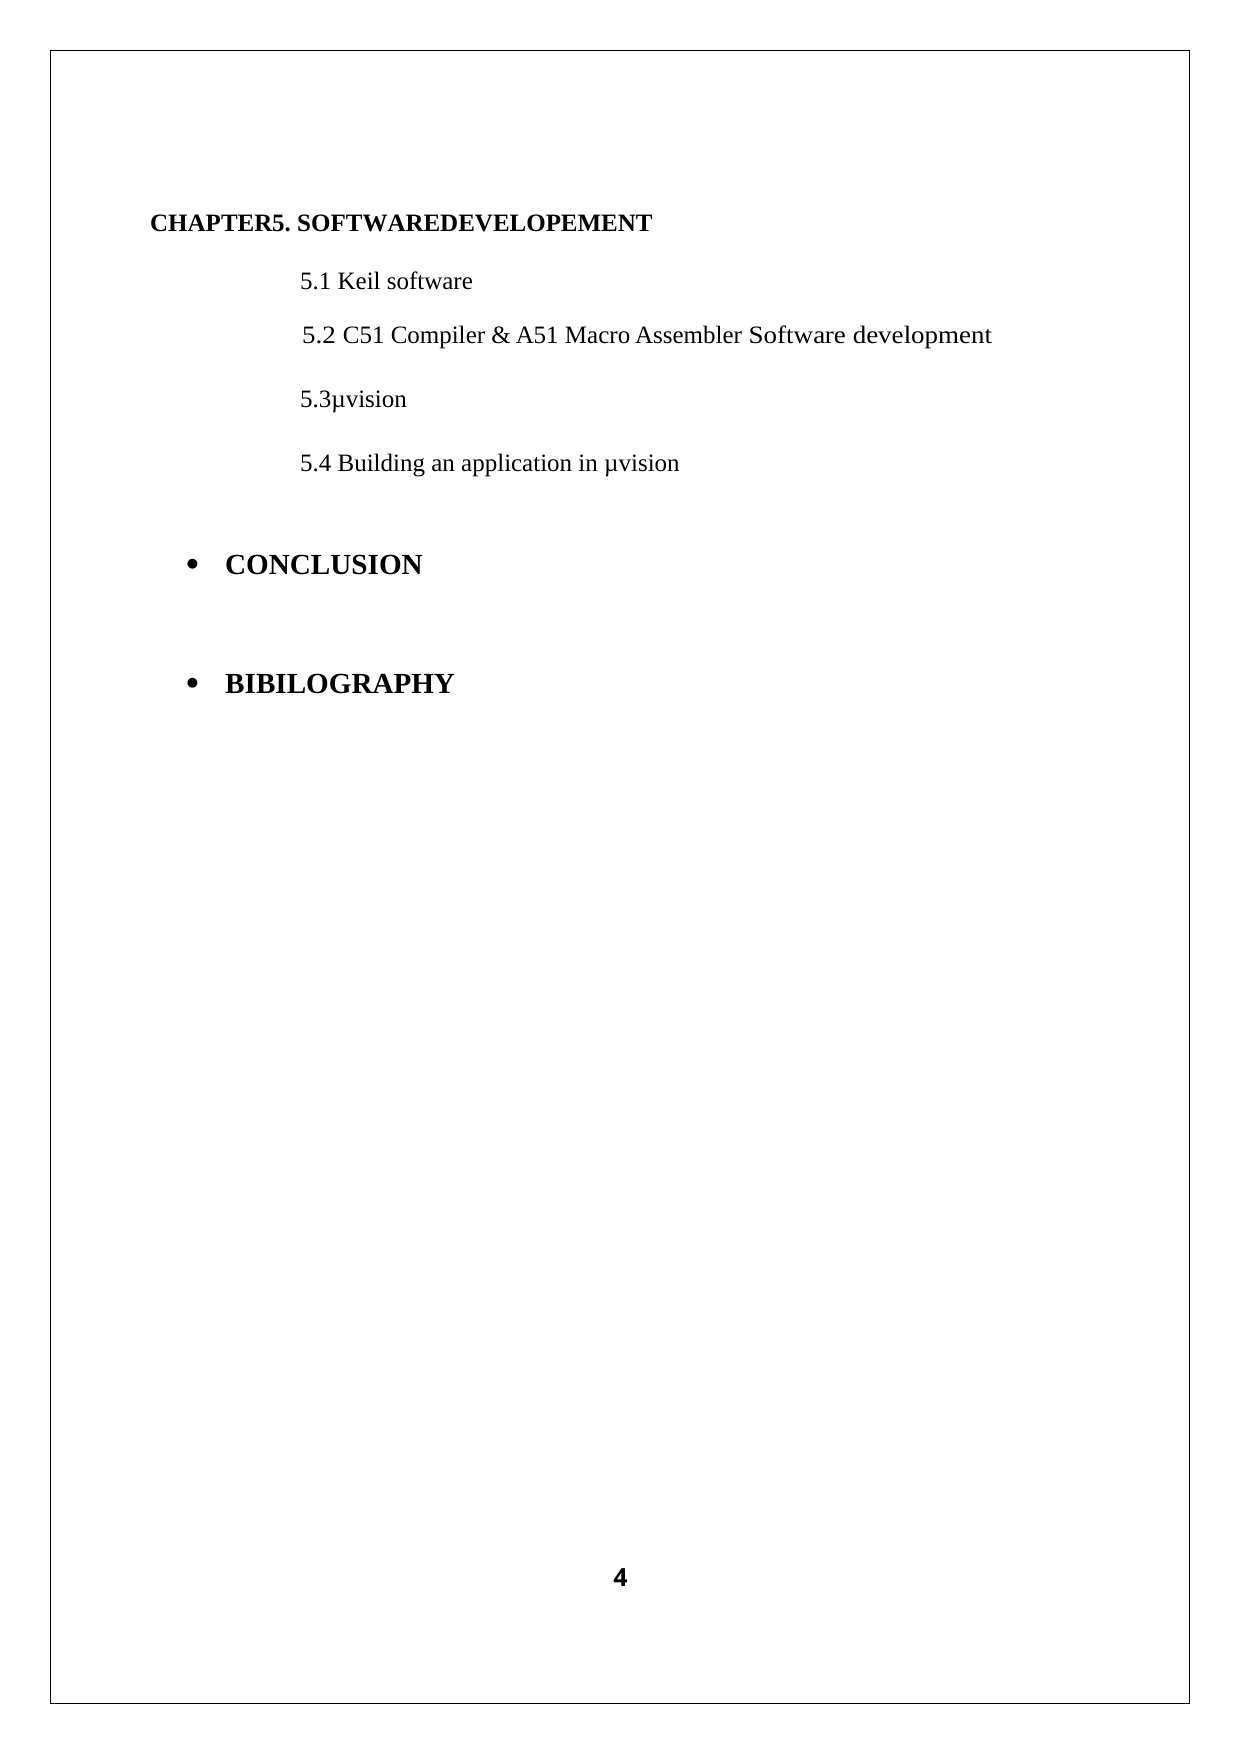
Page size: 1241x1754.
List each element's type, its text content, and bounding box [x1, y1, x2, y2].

text 5.3µvision [150, 384, 1090, 412]
list CONCLUSION [187, 547, 1090, 581]
text 5.4 Building an application in µvisionBUILDING AN APPLICATION IN µVISION [225, 448, 1090, 476]
text 5.2 C51 Compiler & A51 Macro Assembler Software development [150, 320, 1090, 348]
text 5.1 Keil software [187, 266, 1090, 294]
list BIBILOGRAPHY [187, 666, 1090, 700]
text CHAPTER5. SOFTWAREDEVELOPEMENT [150, 208, 1090, 237]
